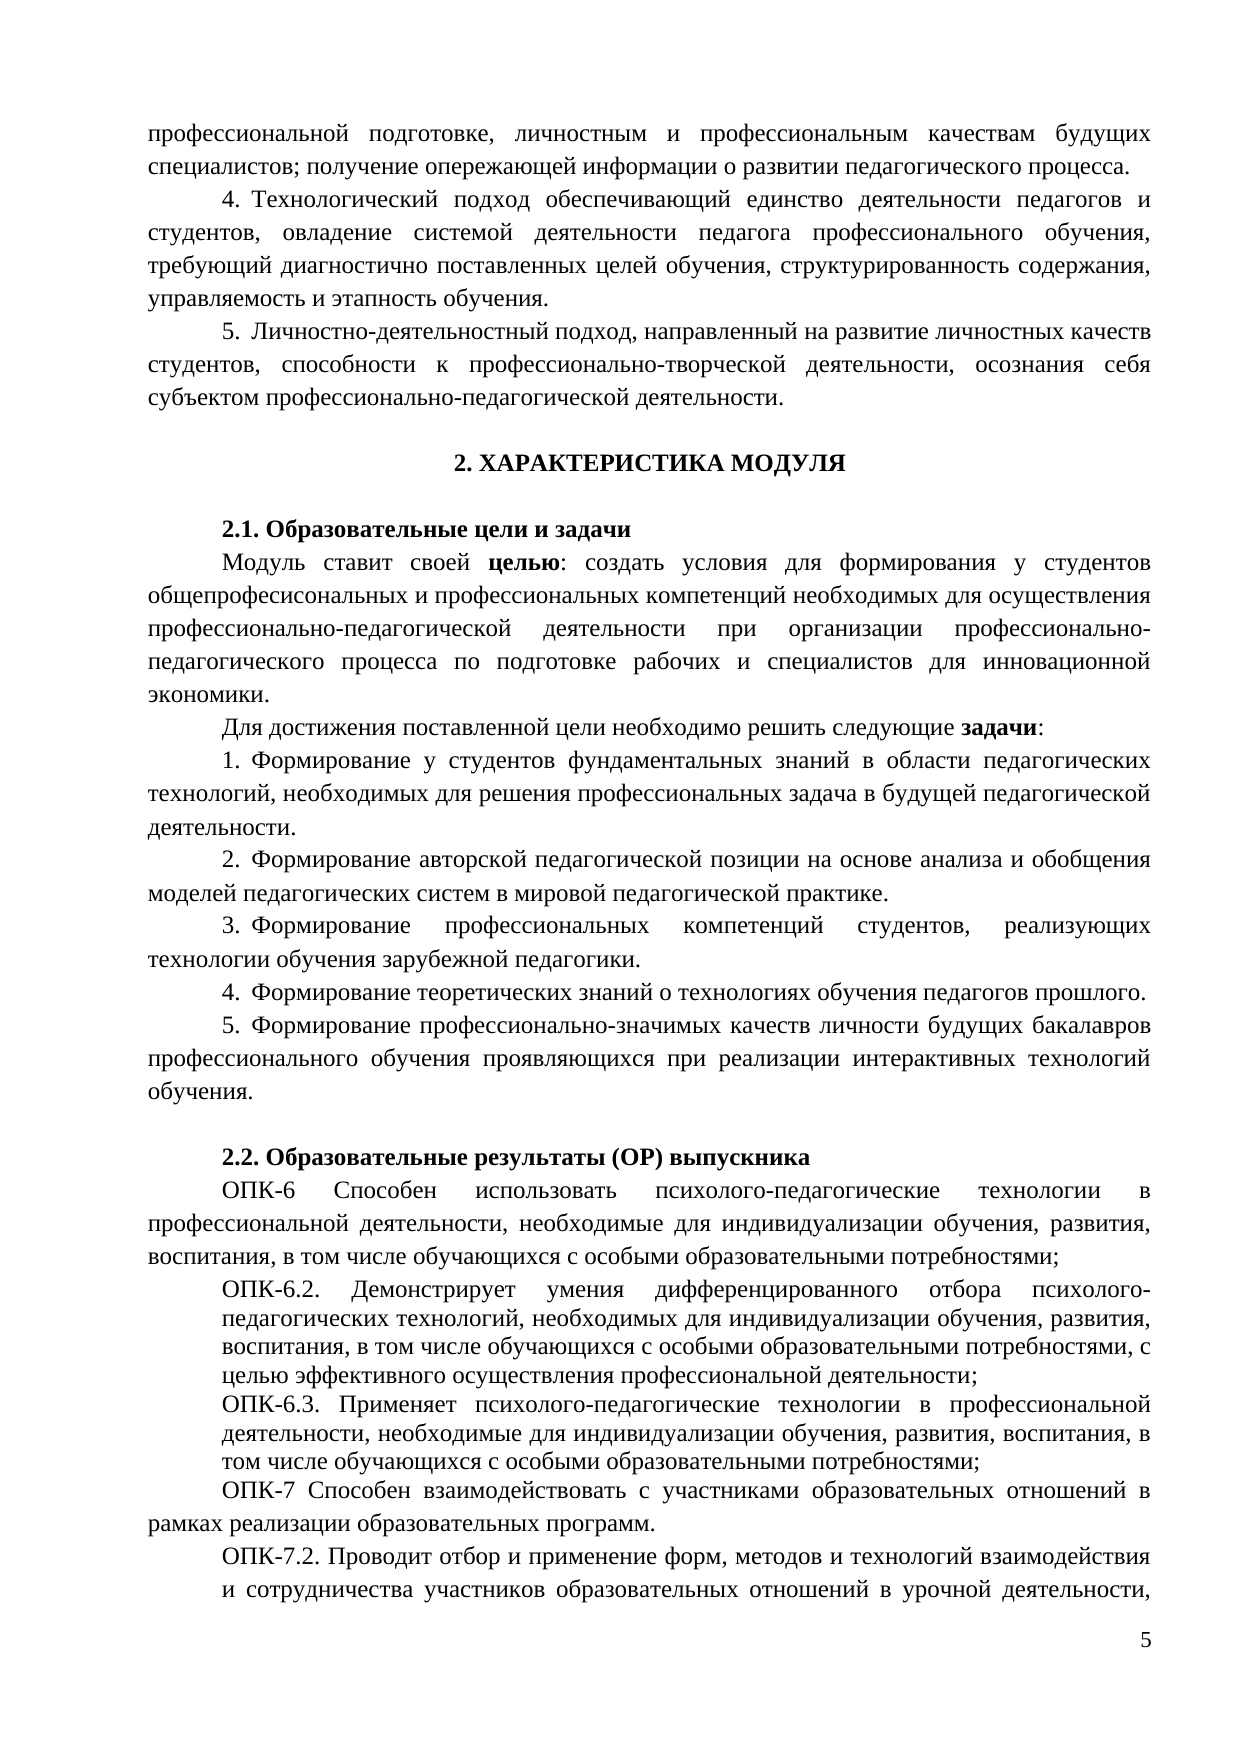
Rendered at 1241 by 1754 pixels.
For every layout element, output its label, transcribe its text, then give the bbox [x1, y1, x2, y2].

text 2.2. Образовательные результаты (ОР) выпускника [148, 1142, 1138, 1171]
text ОПК-6.3. Применяет психолого-педагогические технологии в профессиональной деятельности, необходимые для индивидуализации обучения, развития, воспитания, в том числе обучающихся с особыми образовательными потребностями; [222, 1389, 1152, 1475]
list Формирование профессионально-значимых качеств личности будущих бакалавров профессионального обучения проявляющихся при реализации интерактивных технологий обучения. [148, 1010, 1152, 1104]
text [222, 1541, 1152, 1603]
list Формирование профессиональных компетенций студентов, реализующих технологии обучения зарубежной педагогики. [148, 911, 1152, 972]
list Формирование у студентов фундаментальных знаний в области педагогических технологий, необходимых для решения профессиональных задача в будущей педагогической деятельности. [148, 746, 1152, 840]
list Формирование авторской педагогической позиции на основе анализа и обобщения моделей педагогических систем в мировой педагогической практике. [148, 844, 1152, 906]
text ОПК-7 Способен взаимодействовать с участниками образовательных отношений в рамках реализации образовательных программ. [148, 1475, 1152, 1537]
list Формирование теоретических знаний о технологиях обучения педагогов прошлого. [148, 977, 1152, 1005]
text 2. ХАРАКТЕРИСТИКА МОДУЛЯ [148, 448, 1152, 477]
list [148, 118, 1152, 180]
text Модуль ставит своей целью: создать условия для формирования у студентов общепрофесисональных и профессиональных компетенций необходимых для осуществления профессионально-педагогической деятельности при организации профессионально-педагогического процесса по подготовке рабочих и специалистов для инновационной экономики. [148, 547, 1152, 708]
list Личностно-деятельностный подход, направленный на развитие личностных качеств студентов, способности к профессионально-творческой деятельности, осознания себя субъектом профессионально-педагогической деятельности. [148, 316, 1152, 411]
text ОПК-6.2. Демонстрирует умения дифференцированного отбора психолого-педагогических технологий, необходимых для индивидуализации обучения, развития, воспитания, в том числе обучающихся с особыми образовательными потребностями, с целью эффективного осуществления профессиональной деятельности; [222, 1274, 1152, 1389]
list Технологический подход обеспечивающий единство деятельности педагогов и студентов, овладение системой деятельности педагога профессионального обучения, требующий диагностично поставленных целей обучения, структурированность содержания, управляемость и этапность обучения. [148, 184, 1152, 312]
text 2.1. Образовательные цели и задачи [148, 514, 1152, 543]
text ОПК-6 Способен использовать психолого-педагогические технологии в профессиональной деятельности, необходимые для индивидуализации обучения, развития, воспитания, в том числе обучающихся с особыми образовательными потребностями; [148, 1175, 1152, 1269]
text Для достижения поставленной цели необходимо решить следующие задачи: [148, 712, 1152, 741]
